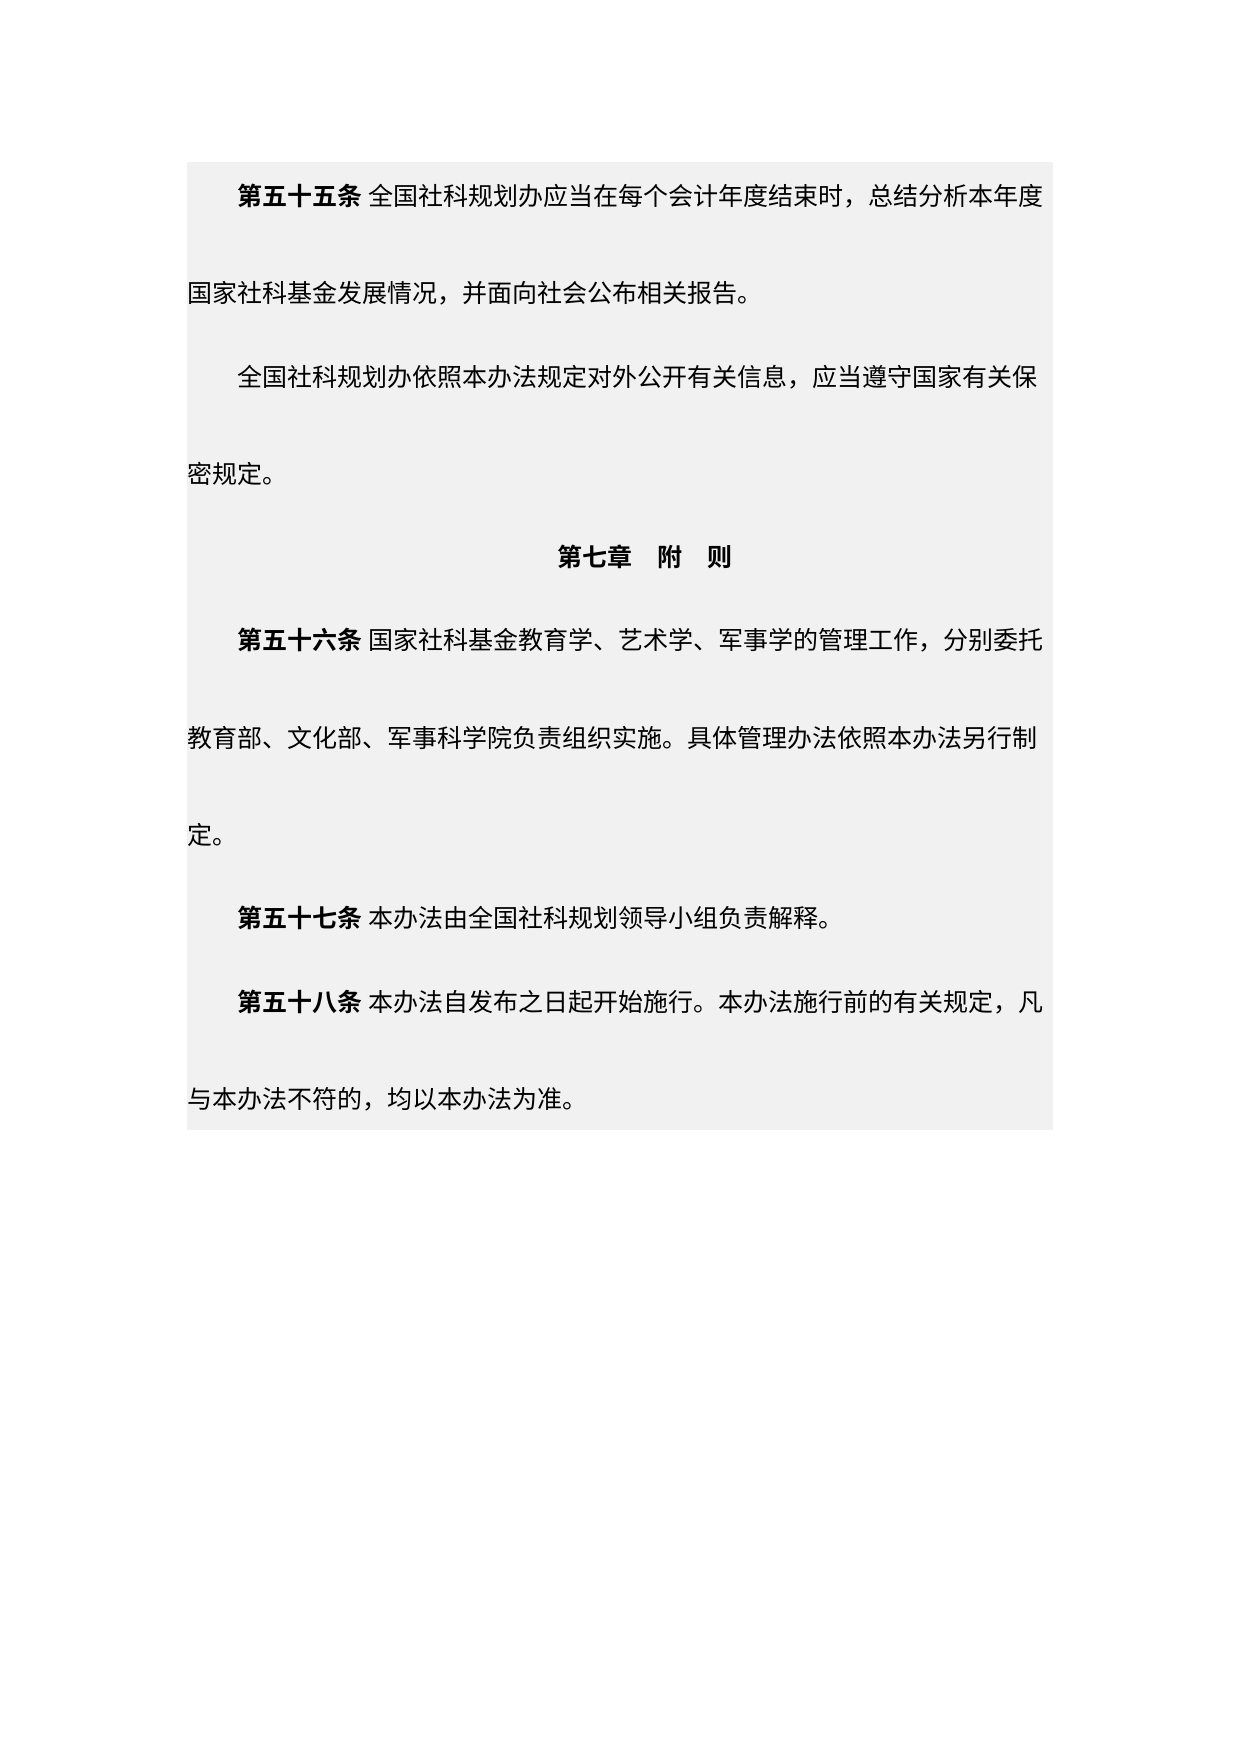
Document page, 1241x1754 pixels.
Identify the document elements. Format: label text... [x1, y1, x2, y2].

text 第七章 附 则 [187, 523, 1053, 588]
text 第五十八条 本办法自发布之日起开始施行。本办法施行前的有关规定，凡与本办法不符的，均以本办法为准。 [187, 968, 1053, 1130]
text 第五十六条 国家社科基金教育学、艺术学、军事学的管理工作，分别委托教育部、文化部、军事科学院负责组织实施。具体管理办法依照本办法另行制定。 [187, 606, 1053, 866]
text 第五十七条 本办法由全国社科规划领导小组负责解释。 [187, 884, 1053, 949]
text 第五十五条 全国社科规划办应当在每个会计年度结束时，总结分析本年度国家社科基金发展情况，并面向社会公布相关报告。 [187, 162, 1053, 324]
text 全国社科规划办依照本办法规定对外公开有关信息，应当遵守国家有关保密规定。 [187, 343, 1053, 505]
